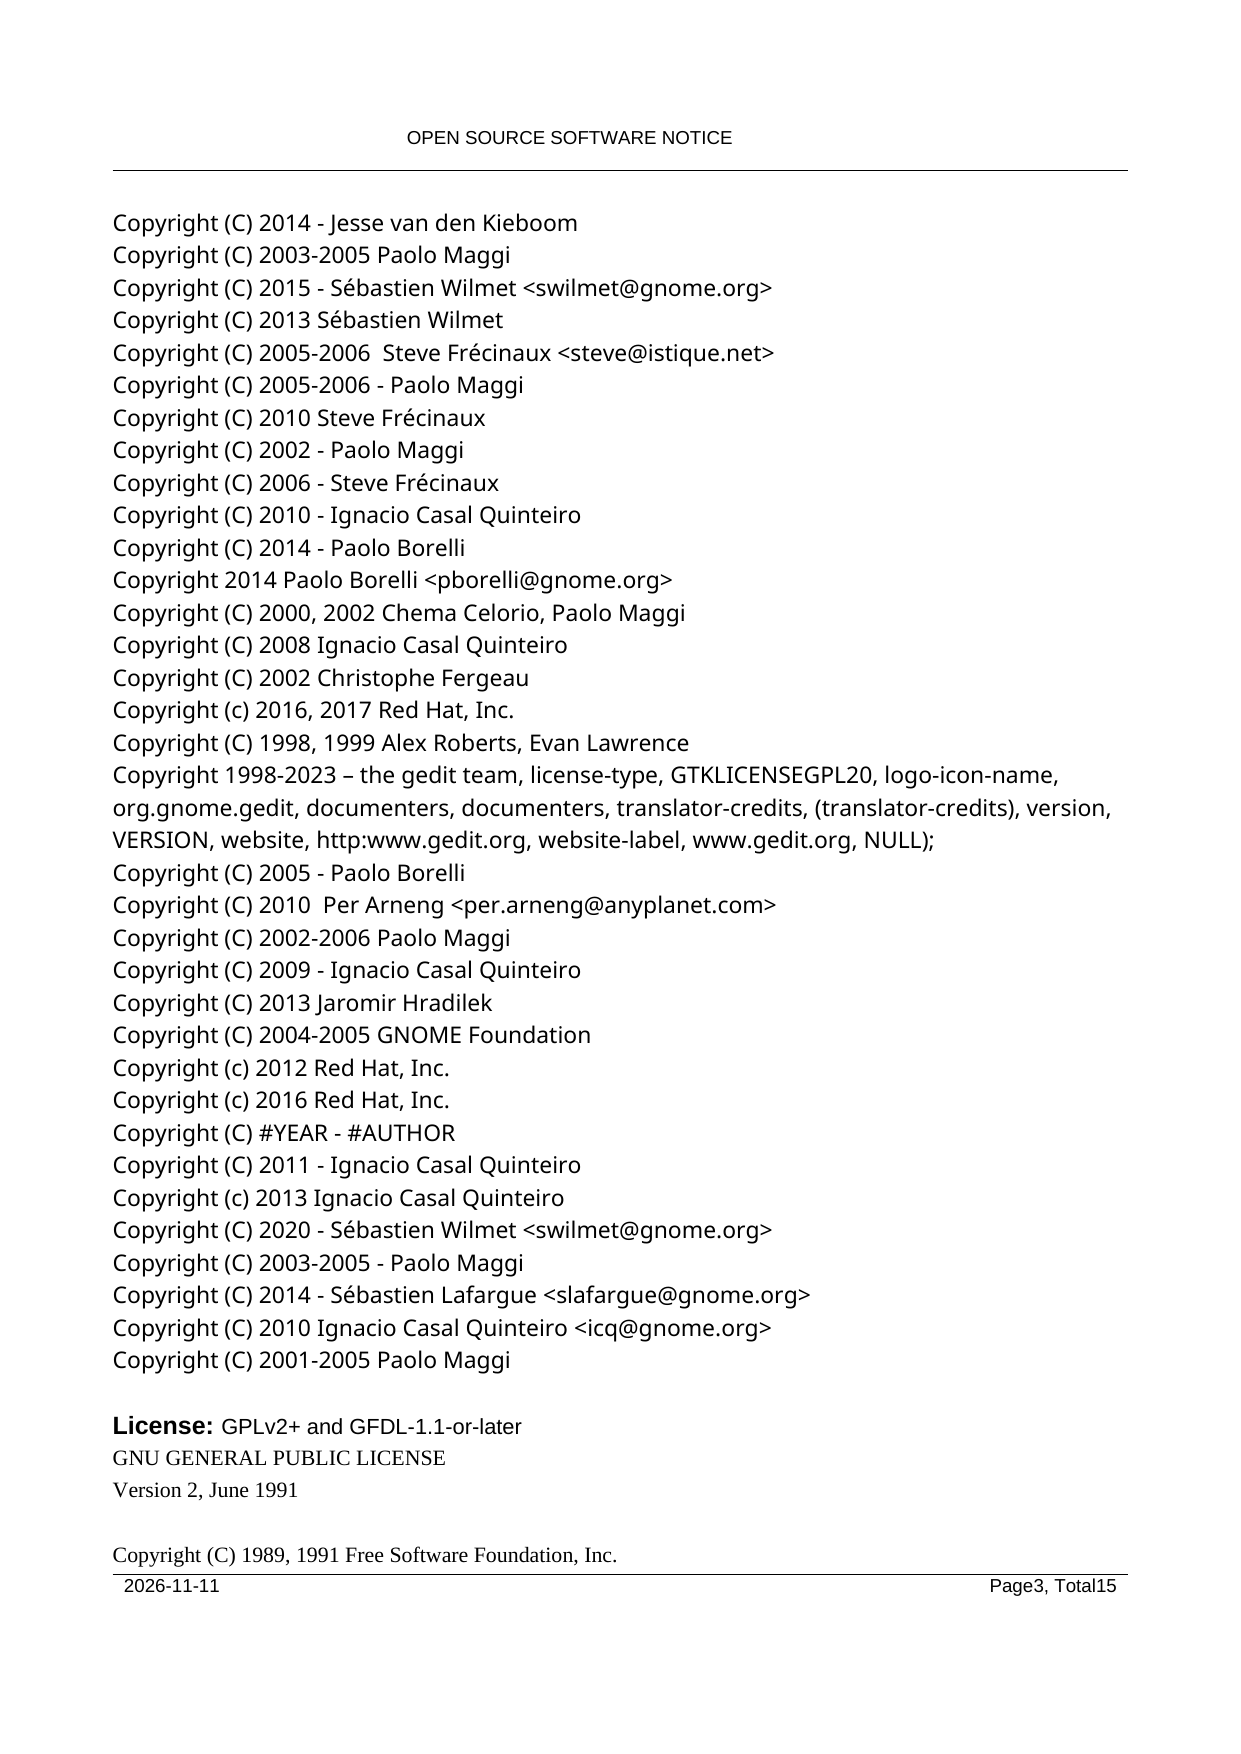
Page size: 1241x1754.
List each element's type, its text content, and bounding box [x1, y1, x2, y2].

text License: GPLv2+ and GFDL-1.1-or-later [112, 1409, 1128, 1441]
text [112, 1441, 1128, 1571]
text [112, 206, 1128, 1409]
